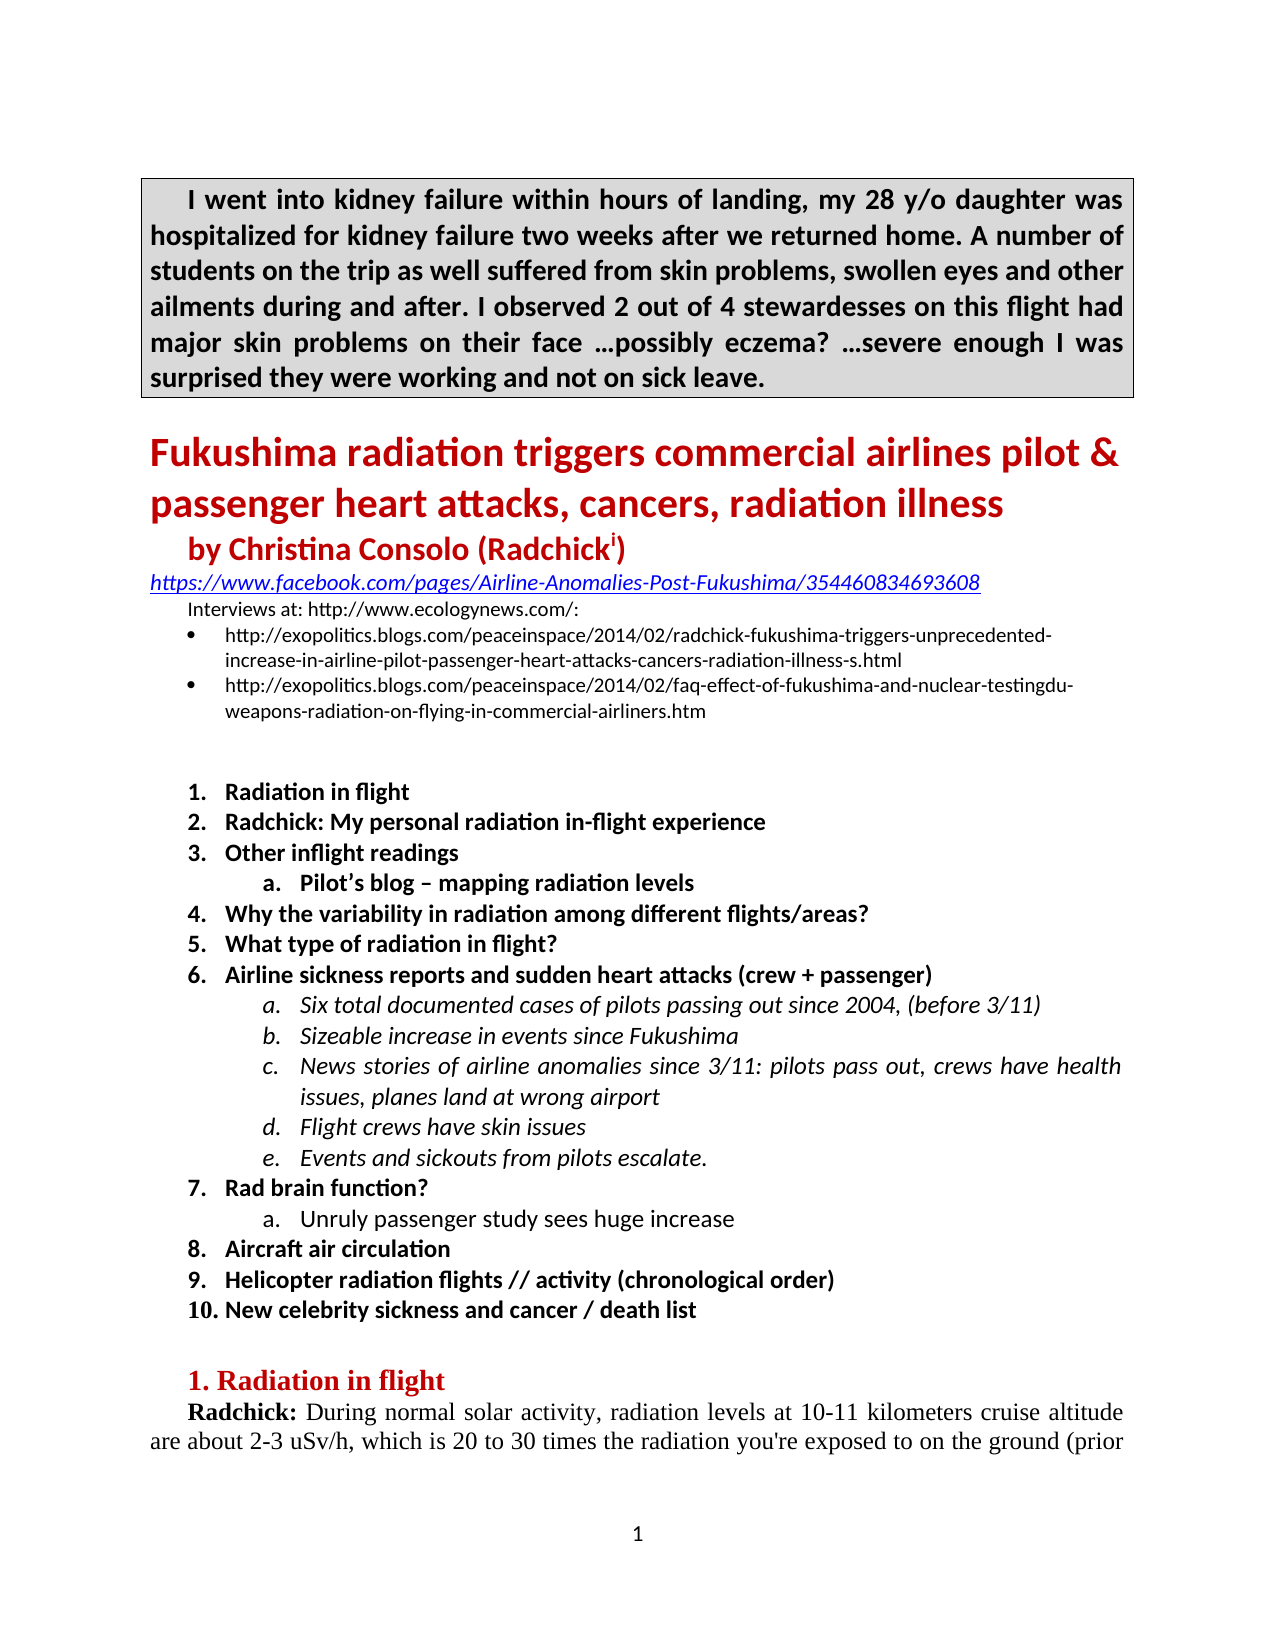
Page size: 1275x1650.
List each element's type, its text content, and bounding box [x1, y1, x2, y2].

list http://exopolitics.blogs.com/peaceinspace/2014/02/faq-effect-of-fukushima-and-nuclear-testingdu-weapons-radiation-on-flying-in-commercial-airliners.htm [187, 673, 1125, 723]
list Airline sickness reports and sudden heart attacks (crew + passenger) [187, 959, 1125, 989]
list News stories of airline anomalies since 3/11: pilots pass out, crews have health issues, planes land at wrong airport [262, 1050, 1125, 1111]
text I went into kidney failure within hours of landing, my 28 y/o daughter was hospitalized for kidney failure two weeks after we returned home. A number of students on the trip as well suffered from skin problems, swollen eyes and other ailments during and after. I observed 2 out of 4 stewardesses on this flight had major skin problems on their face …possibly eczema? …severe enough I was surprised they were working and not on sick leave. [142, 179, 1133, 397]
text https://www.facebook.com/pages/Airline-Anomalies-Post-Fukushima/354460834693608 [150, 568, 1125, 596]
list Radchick: My personal radiation in-flight experience [187, 806, 1125, 837]
list Other inflight readings [187, 837, 1125, 867]
text by Christina Consolo (Radchick) [150, 528, 1125, 568]
list Radiation in flight [187, 776, 1125, 806]
list New celebrity sickness and cancer / death list [187, 1294, 1125, 1325]
list What type of radiation in flight? [187, 928, 1125, 959]
text passenger heart attacks, cancers, radiation illness [150, 477, 1125, 528]
list Why the variability in radiation among different flights/areas? [187, 898, 1125, 928]
list Aircraft air circulation [187, 1233, 1125, 1264]
text Interviews at: http://www.ecologynews.com/: [150, 596, 1125, 622]
text 1. Radiation in flight [150, 1363, 1125, 1397]
list Events and sickouts from pilots escalate. [262, 1142, 1125, 1172]
list Six total documented cases of pilots passing out since 2004, (before 3/11) [262, 989, 1125, 1020]
list http://exopolitics.blogs.com/peaceinspace/2014/02/radchick-fukushima-triggers-unprecedented-increase-in-airline-pilot-passenger-heart-attacks-cancers-radiation-illness-s.html [187, 622, 1125, 673]
text Fukushima radiation triggers commercial airlines pilot & [150, 426, 1125, 477]
list Flight crews have skin issues [262, 1111, 1125, 1142]
list Sizeable increase in events since Fukushima [262, 1020, 1125, 1050]
list Rad brain function? [187, 1172, 1125, 1203]
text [150, 1397, 1125, 1454]
list Helicopter radiation flights // activity (chronological order) [187, 1264, 1125, 1294]
list Pilot’s blog – mapping radiation levels [262, 867, 1125, 898]
list Unruly passenger study sees huge increase [262, 1203, 1125, 1233]
